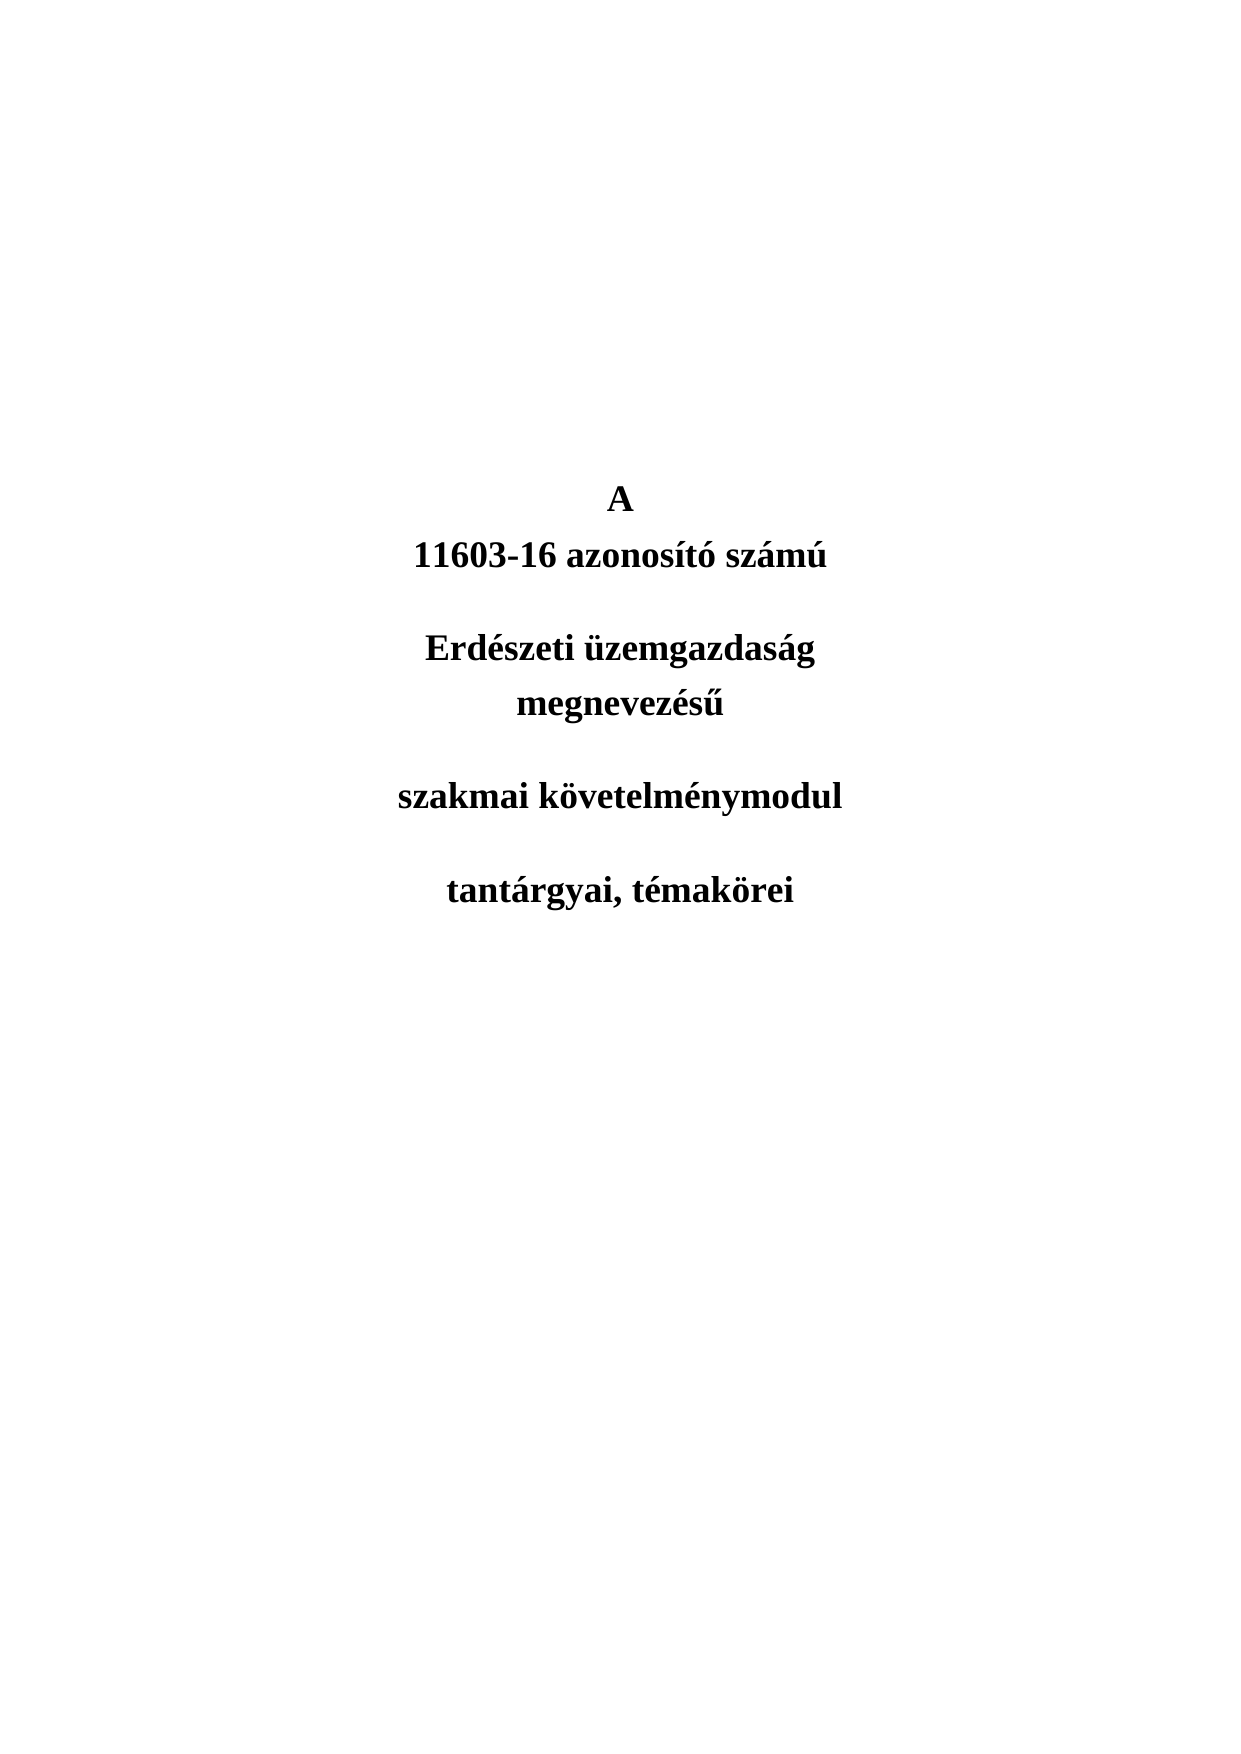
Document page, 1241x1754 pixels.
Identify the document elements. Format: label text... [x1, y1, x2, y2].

text tantárgyai, témakörei [148, 867, 1093, 910]
text A [148, 476, 1093, 519]
text 11603-16 azonosító számú [148, 532, 1093, 575]
text szakmai követelménymodul [148, 774, 1093, 817]
text megnevezésű [148, 681, 1093, 724]
text Erdészeti üzemgazdaság [148, 625, 1093, 668]
